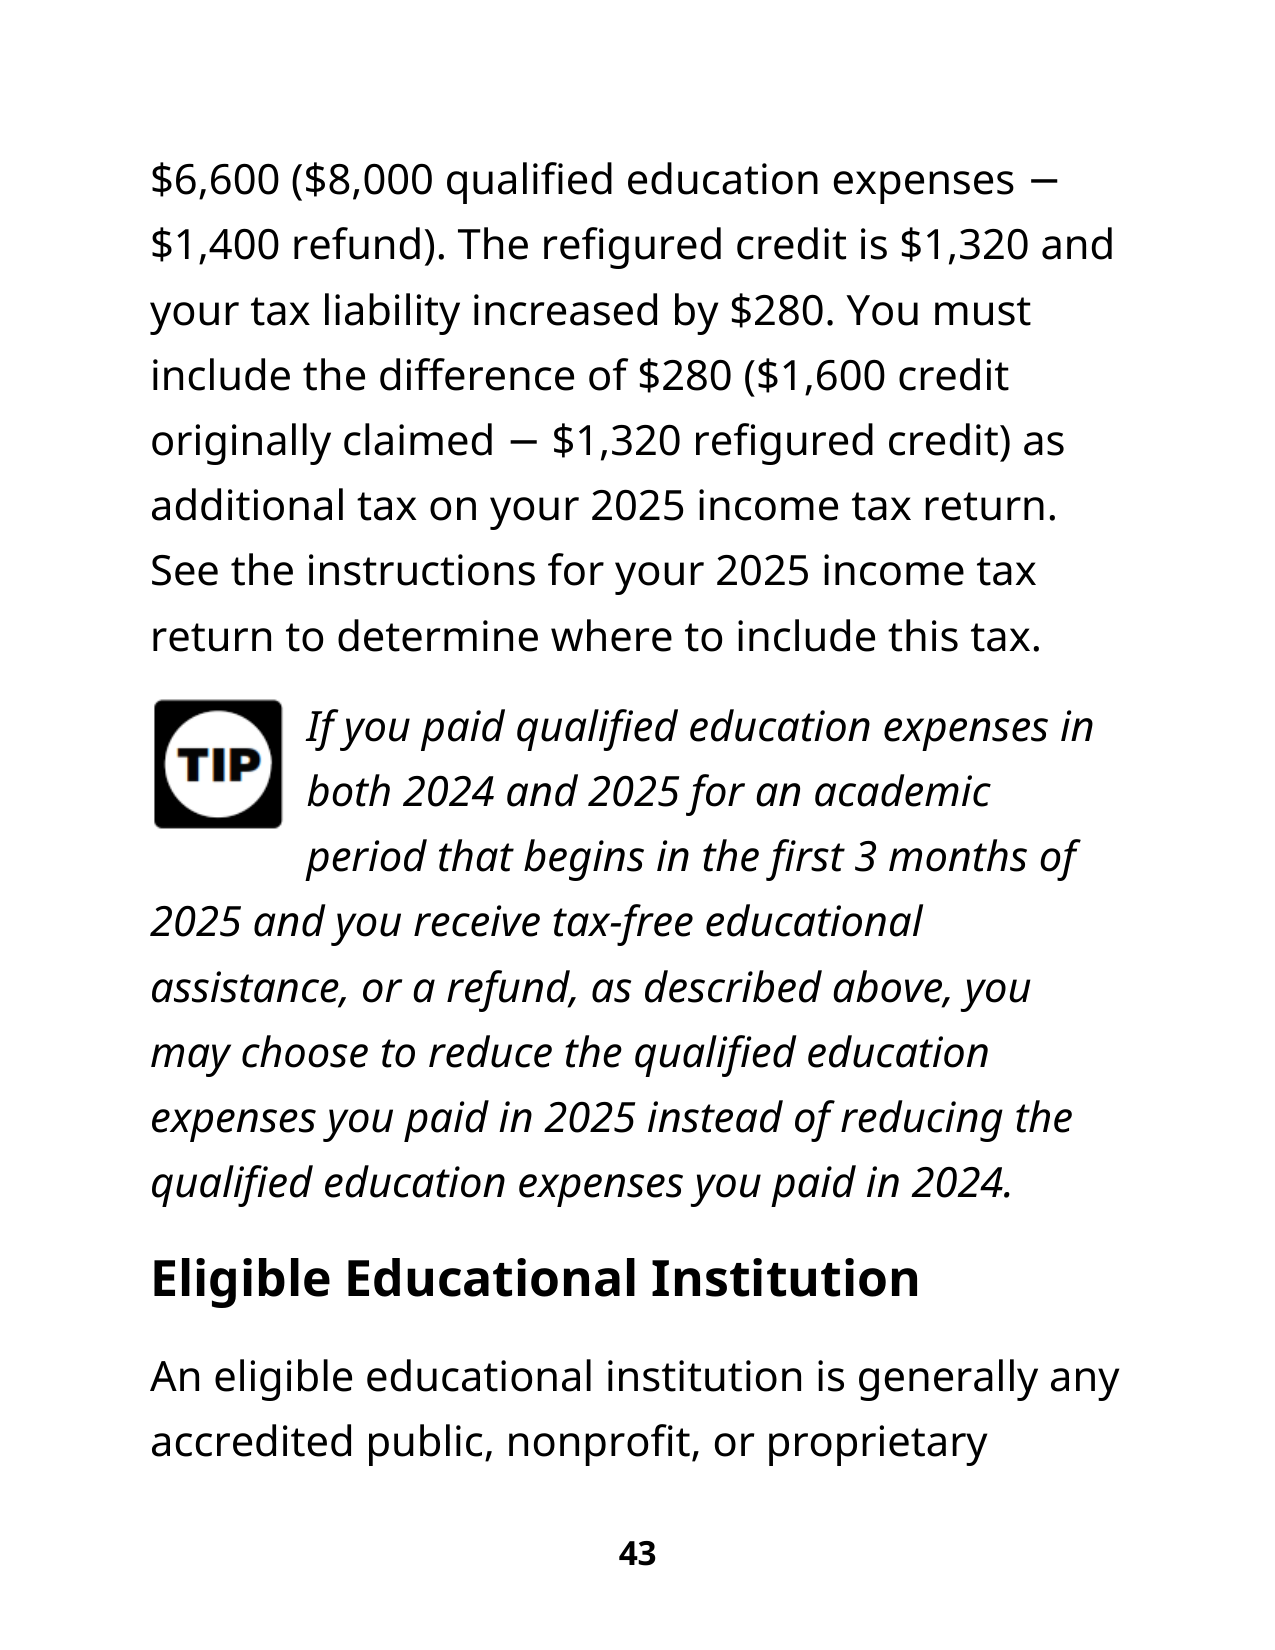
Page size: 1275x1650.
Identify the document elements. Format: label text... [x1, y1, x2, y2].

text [150, 150, 1125, 663]
picture [150, 696, 288, 832]
text If you paid qualified education expenses in both 2024 and 2025 for an academic period that begins in the first 3 months of 2025 and you receive tax-free educational assistance, or a refund, as described above, you may choose to reduce the qualified education expenses you paid in 2025 instead of reducing the qualified education expenses you paid in 2024. [150, 697, 1125, 1210]
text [150, 1347, 1125, 1469]
subtitle Eligible Educational Institution [150, 1243, 1125, 1311]
